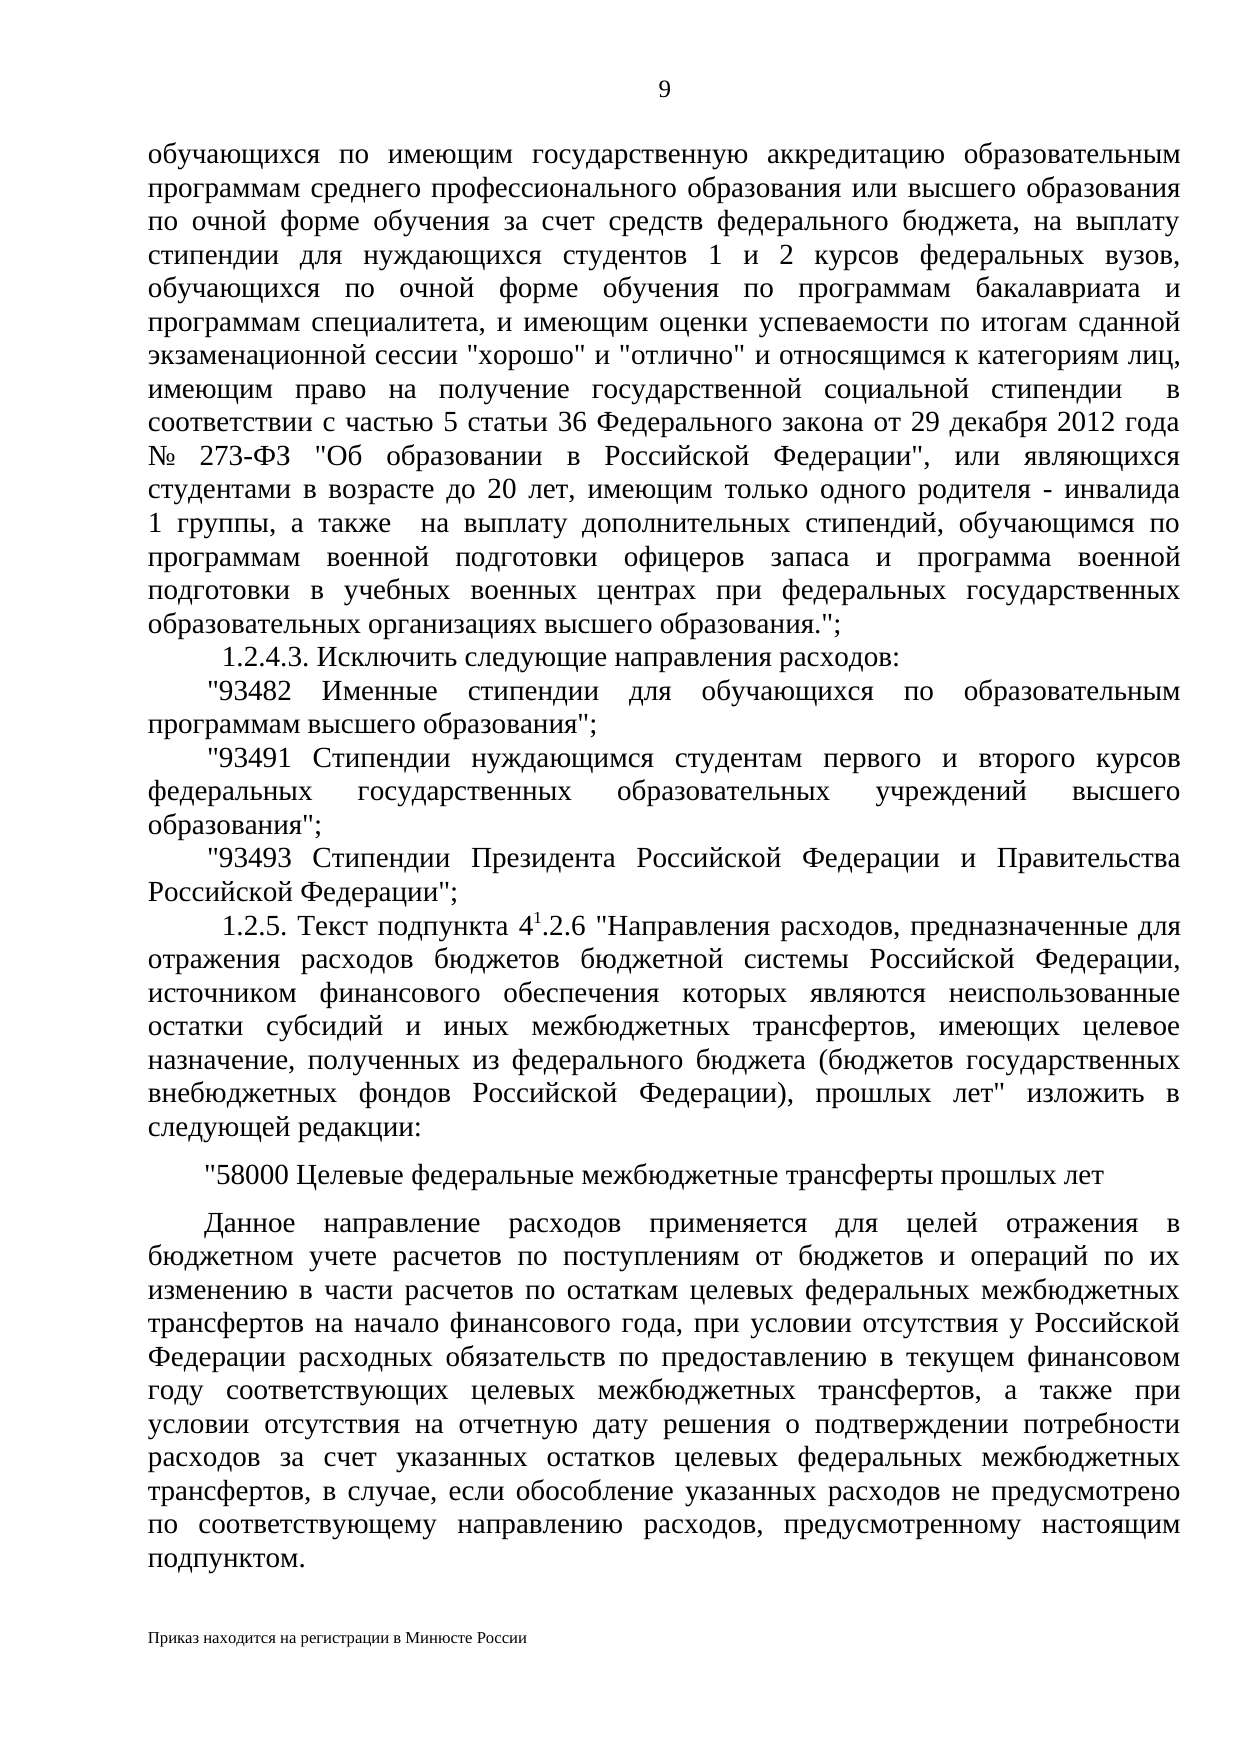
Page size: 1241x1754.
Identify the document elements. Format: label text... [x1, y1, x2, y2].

text 1.2.5. Текст подпункта 41.2.6 "Направления расходов, предназначенные для отражения расходов бюджетов бюджетной системы Российской Федерации, источником финансового обеспечения которых являются неиспользованные остатки субсидий и иных межбюджетных трансфертов, имеющих целевое назначение, полученных из федерального бюджета (бюджетов государственных внебюджетных фондов Российской Федерации), прошлых лет" изложить в следующей редакции: [148, 908, 1181, 1142]
text Данное направление расходов применяется для целей отражения в бюджетном учете расчетов по поступлениям от бюджетов и операций по их изменению в части расчетов по остаткам целевых федеральных межбюджетных трансфертов на начало финансового года, при условии отсутствия у Российской Федерации расходных обязательств по предоставлению в текущем финансовом году соответствующих целевых межбюджетных трансфертов, а также при условии отсутствия на отчетную дату решения о подтверждении потребности расходов за счет указанных остатков целевых федеральных межбюджетных трансфертов, в случае, если обособление указанных расходов не предусмотрено по соответствующему направлению расходов, предусмотренному настоящим подпунктом. [148, 1205, 1181, 1574]
text 1.2.4.3. Исключить следующие направления расходов: [148, 639, 1181, 673]
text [148, 136, 1181, 639]
text "93482 Именные стипендии для обучающихся по образовательным программам высшего образования"; [148, 673, 1181, 740]
text "93491 Стипендии нуждающимся студентам первого и второго курсов федеральных государственных образовательных учреждений высшего образования"; [148, 740, 1181, 841]
text "93493 Стипендии Президента Российской Федерации и Правительства Российской Федерации"; [148, 841, 1181, 908]
text "58000 Целевые федеральные межбюджетные трансферты прошлых лет [148, 1157, 1181, 1190]
